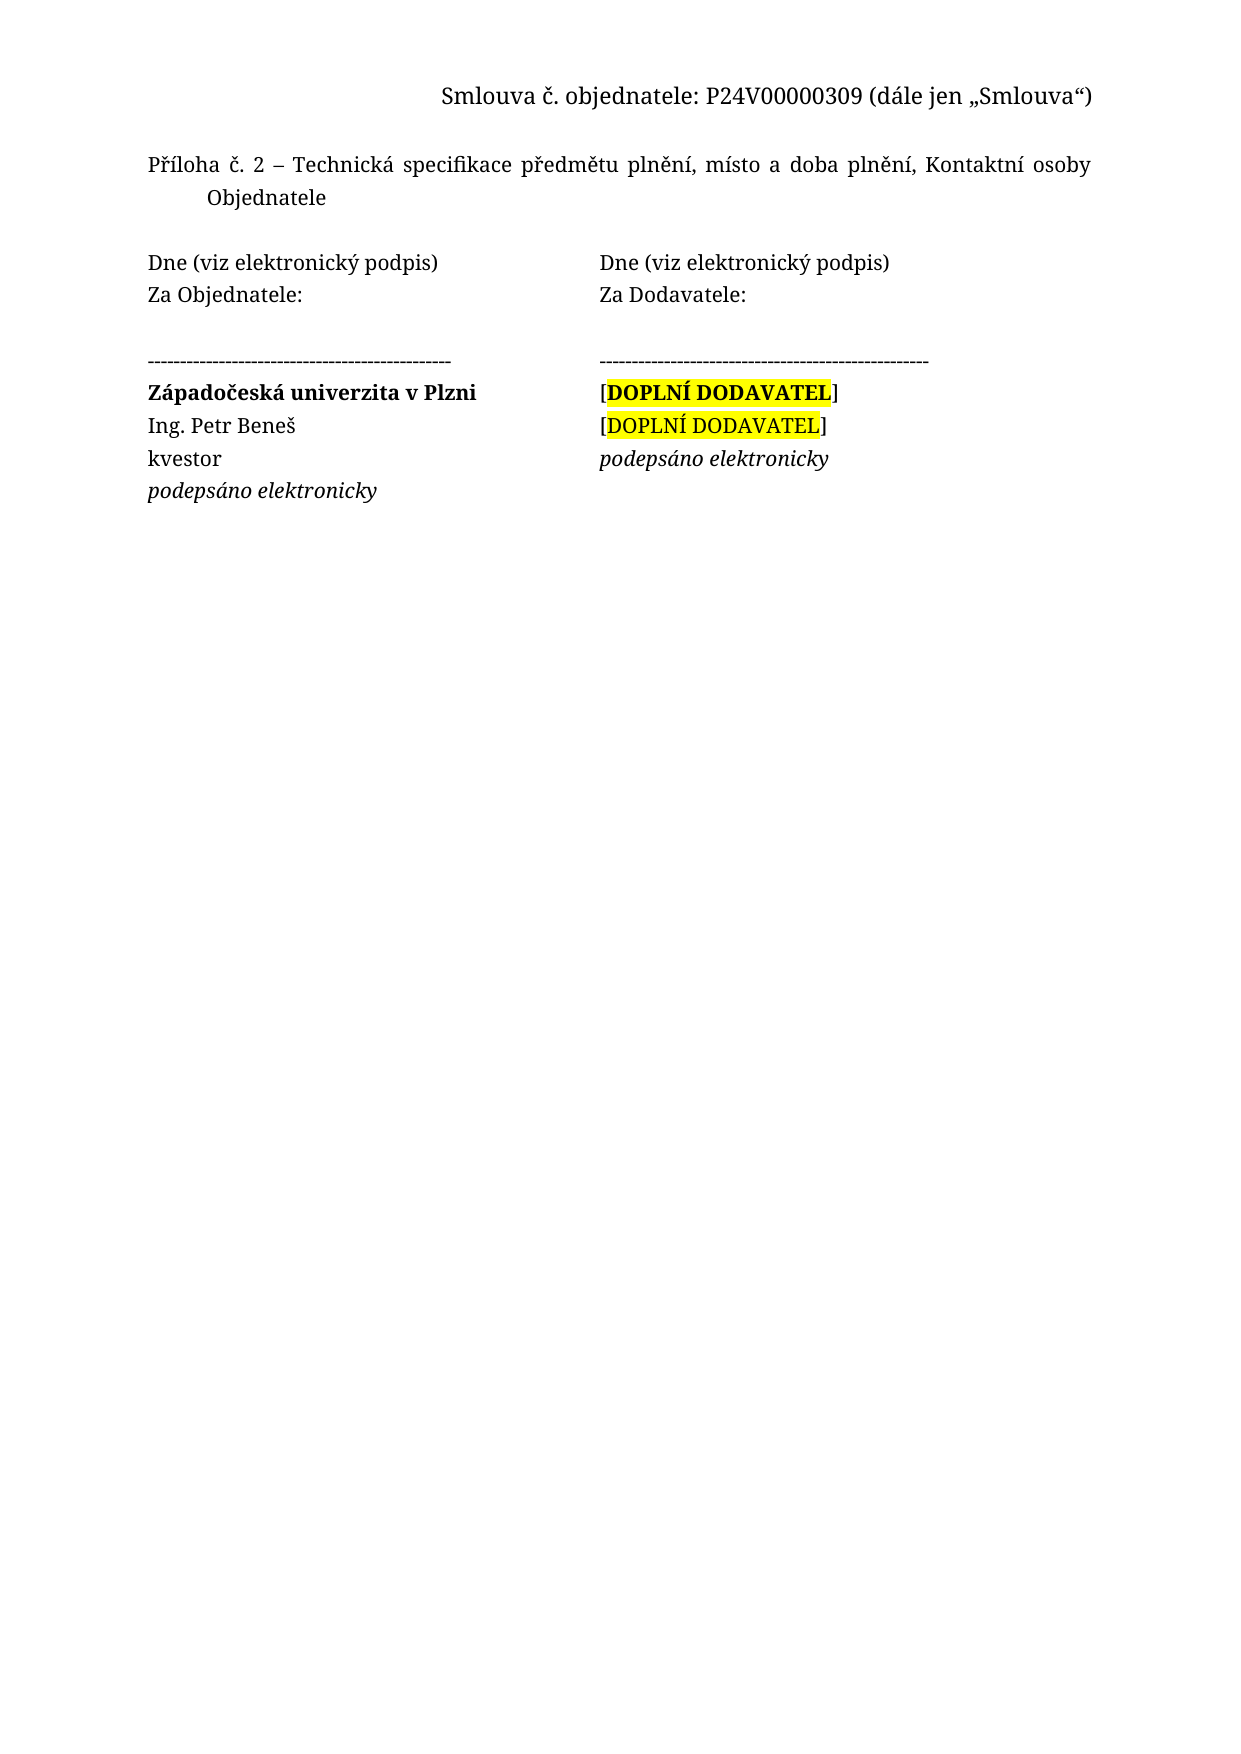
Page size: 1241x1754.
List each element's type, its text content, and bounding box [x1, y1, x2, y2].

table_header Dne (viz elektronický podpis) Za Objednatele: ----------------------------------------------- Západočeská univerzita v Plzni Ing. Petr Beneš kvestor podepsáno elektronicky [136, 248, 588, 508]
table_header Dne (viz elektronický podpis) Za Dodavatele: --------------------------------------------------- [DOPLNÍ DODAVATEL] [DOPLNÍ DODAVATEL] podepsáno elektronicky [588, 248, 1040, 508]
text Příloha č. 2 – Technická specifikace předmětu plnění, místo a doba plnění, Kontaktní osoby Objednatele [148, 150, 1093, 211]
